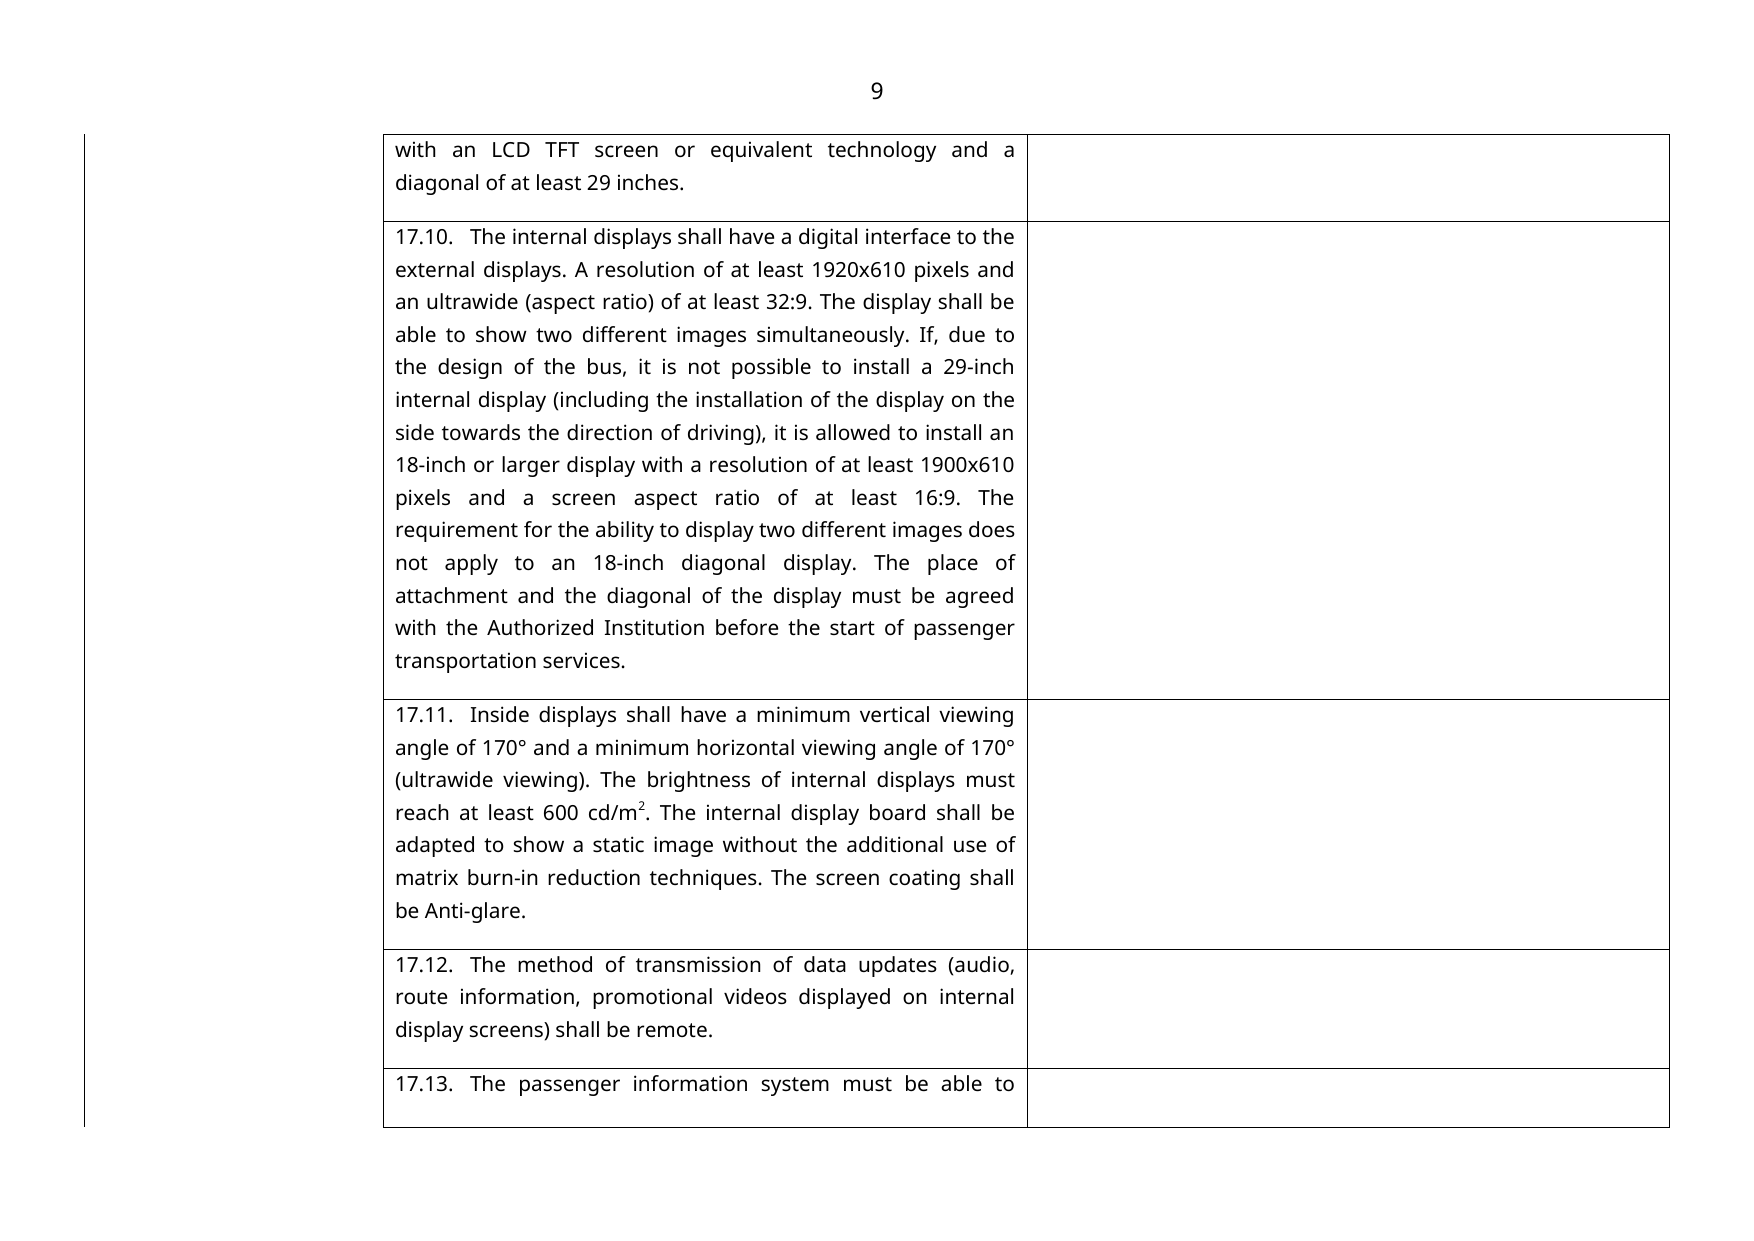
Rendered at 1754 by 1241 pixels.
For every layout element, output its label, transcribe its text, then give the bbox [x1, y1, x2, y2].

table_cell [1028, 700, 1669, 949]
table_cell Inside displays shall have a minimum vertical viewing angle of 170° and a minimum horizontal viewing angle of 170° (ultrawide viewing). The brightness of internal displays must reach at least 600 cd/m2. The internal display board shall be adapted to show a static image without the additional use of matrix burn-in reduction techniques. The screen coating shall be Anti-glare. [384, 700, 1027, 949]
table_cell [1028, 135, 1669, 221]
table_cell [1028, 222, 1669, 699]
table_cell The internal displays shall have a digital interface to the external displays. A resolution of at least 1920x610 pixels and an ultrawide (aspect ratio) of at least 32:9. The display shall be able to show two different images simultaneously. If, due to the design of the bus, it is not possible to install a 29-inch internal display (including the installation of the display on the side towards the direction of driving), it is allowed to install an 18-inch or larger display with a resolution of at least 1900x610 pixels and a screen aspect ratio of at least 16:9. The requirement for the ability to display two different images does not apply to an 18-inch diagonal display. The place of attachment and the diagonal of the display must be agreed with the Authorized Institution before the start of passenger transportation services. [384, 222, 1027, 699]
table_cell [384, 135, 1027, 221]
table_cell [1028, 950, 1669, 1068]
table_cell [1028, 1069, 1669, 1127]
table_cell The method of transmission of data updates (audio, route information, promotional videos displayed on internal display screens) shall be remote. [384, 950, 1027, 1068]
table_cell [384, 1069, 1027, 1127]
